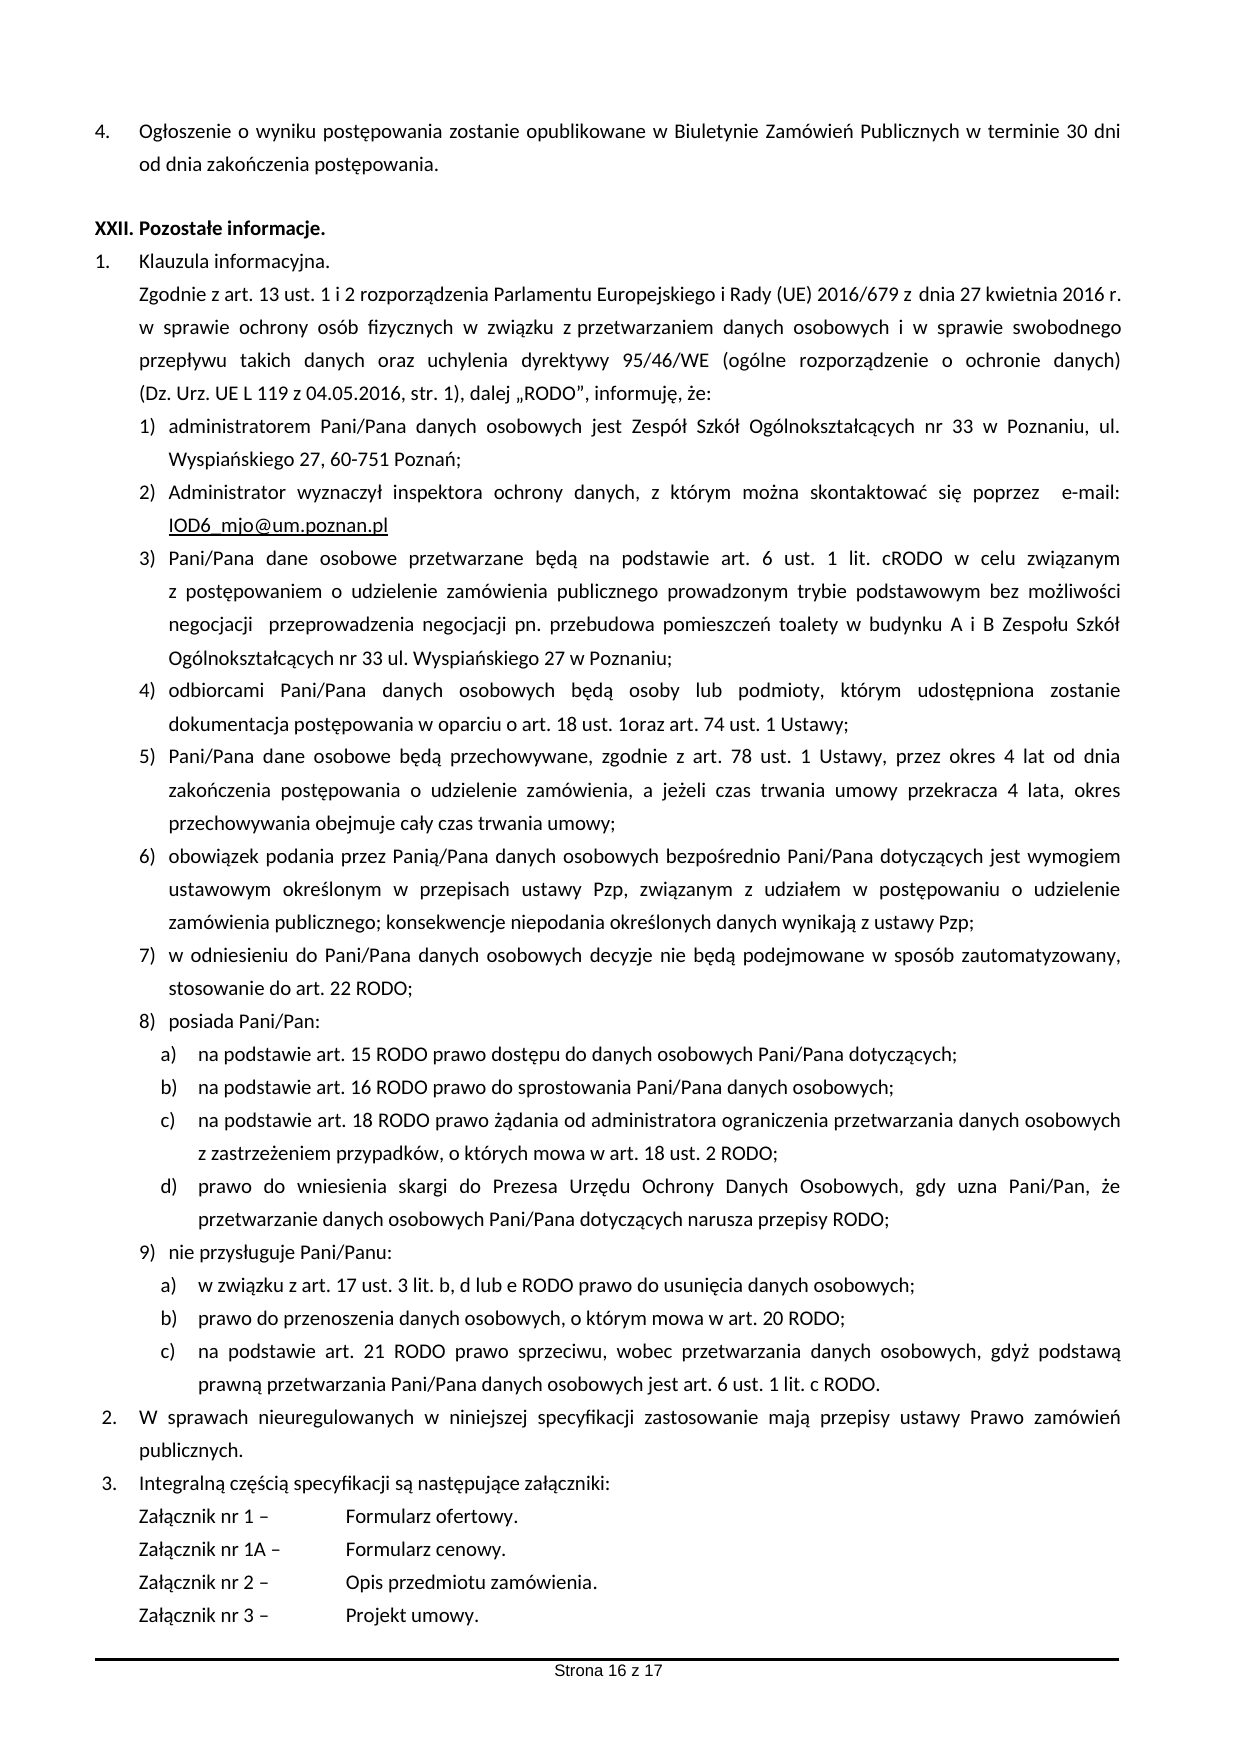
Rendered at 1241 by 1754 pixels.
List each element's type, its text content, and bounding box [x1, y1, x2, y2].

text Załącznik nr 1 – Formularz ofertowy. [139, 1503, 1122, 1529]
list na podstawie art. 18 RODO prawo żądania od administratora ograniczenia przetwarzania danych osobowych z zastrzeżeniem przypadków, o których mowa w art. 18 ust. 2 RODO; [160, 1107, 1122, 1165]
list Pani/Pana dane osobowe przetwarzane będą na podstawie art. 6 ust. 1 lit. cRODO w celu związanym z postępowaniem o udzielenie zamówienia publicznego prowadzonym trybie podstawowym bez możliwości negocjacji przeprowadzenia negocjacji pn. przebudowa pomieszczeń toalety w budynku A i B Zespołu Szkół Ogólnokształcących nr 33 ul. Wyspiańskiego 27 w Poznaniu; [139, 546, 1122, 670]
list Pozostałe informacje. [94, 215, 1122, 241]
text Zgodnie z art. 13 ust. 1 i 2 rozporządzenia Parlamentu Europejskiego i Rady (UE) 2016/679 z dnia 27 kwietnia 2016 r. w sprawie ochrony osób fizycznych w związku z przetwarzaniem danych osobowych i w sprawie swobodnego przepływu takich danych oraz uchylenia dyrektywy 95/46/WE (ogólne rozporządzenie o ochronie danych) (Dz. Urz. UE L 119 z 04.05.2016, str. 1), dalej „RODO”, informuję, że: [139, 281, 1122, 406]
list obowiązek podania przez Panią/Pana danych osobowych bezpośrednio Pani/Pana dotyczących jest wymogiem ustawowym określonym w przepisach ustawy Pzp, związanym z udziałem w postępowaniu o udzielenie zamówienia publicznego; konsekwencje niepodania określonych danych wynikają z ustawy Pzp; [139, 843, 1122, 934]
list nie przysługuje Pani/Panu: [139, 1239, 1122, 1264]
text Załącznik nr 1A – Formularz cenowy. [139, 1536, 1122, 1562]
list prawo do przenoszenia danych osobowych, o którym mowa w art. 20 RODO; [160, 1305, 1122, 1331]
list posiada Pani/Pan: [139, 1008, 1122, 1033]
list Klauzula informacyjna. [94, 248, 1122, 274]
list w związku z art. 17 ust. 3 lit. b, d lub e RODO prawo do usunięcia danych osobowych; [160, 1272, 1122, 1297]
list Ogłoszenie o wyniku postępowania zostanie opublikowane w Biuletynie Zamówień Publicznych w terminie 30 dni od dnia zakończenia postępowania. [94, 118, 1122, 177]
text Załącznik nr 3 – Projekt umowy. [139, 1602, 1122, 1628]
list prawo do wniesienia skargi do Prezesa Urzędu Ochrony Danych Osobowych, gdy uzna Pani/Pan, że przetwarzanie danych osobowych Pani/Pana dotyczących narusza przepisy RODO; [160, 1173, 1122, 1231]
list administratorem Pani/Pana danych osobowych jest Zespół Szkół Ogólnokształcących nr 33 w Poznaniu, ul. Wyspiańskiego 27, 60-751 Poznań; [139, 413, 1122, 472]
list w odniesieniu do Pani/Pana danych osobowych decyzje nie będą podejmowane w sposób zautomatyzowany, stosowanie do art. 22 RODO; [139, 942, 1122, 1000]
list na podstawie art. 15 RODO prawo dostępu do danych osobowych Pani/Pana dotyczących; [160, 1041, 1122, 1066]
list Integralną częścią specyfikacji są następujące załączniki: [101, 1470, 1122, 1496]
list na podstawie art. 16 RODO prawo do sprostowania Pani/Pana danych osobowych; [160, 1074, 1122, 1099]
list W sprawach nieuregulowanych w niniejszej specyfikacji zastosowanie mają przepisy ustawy Prawo zamówień publicznych. [101, 1404, 1122, 1463]
list odbiorcami Pani/Pana danych osobowych będą osoby lub podmioty, którym udostępniona zostanie dokumentacja postępowania w oparciu o art. 18 ust. 1oraz art. 74 ust. 1 Ustawy; [139, 678, 1122, 736]
text Załącznik nr 2 – Opis przedmiotu zamówienia. [139, 1569, 1122, 1595]
list Pani/Pana dane osobowe będą przechowywane, zgodnie z art. 78 ust. 1 Ustawy, przez okres 4 lat od dnia zakończenia postępowania o udzielenie zamówienia, a jeżeli czas trwania umowy przekracza 4 lata, okres przechowywania obejmuje cały czas trwania umowy; [139, 744, 1122, 835]
list na podstawie art. 21 RODO prawo sprzeciwu, wobec przetwarzania danych osobowych, gdyż podstawą prawną przetwarzania Pani/Pana danych osobowych jest art. 6 ust. 1 lit. c RODO. [160, 1338, 1122, 1397]
list Administrator wyznaczył inspektora ochrony danych, z którym można skontaktować się poprzez e-mail: IOD6_mjo@um.poznan.pl [139, 479, 1122, 538]
